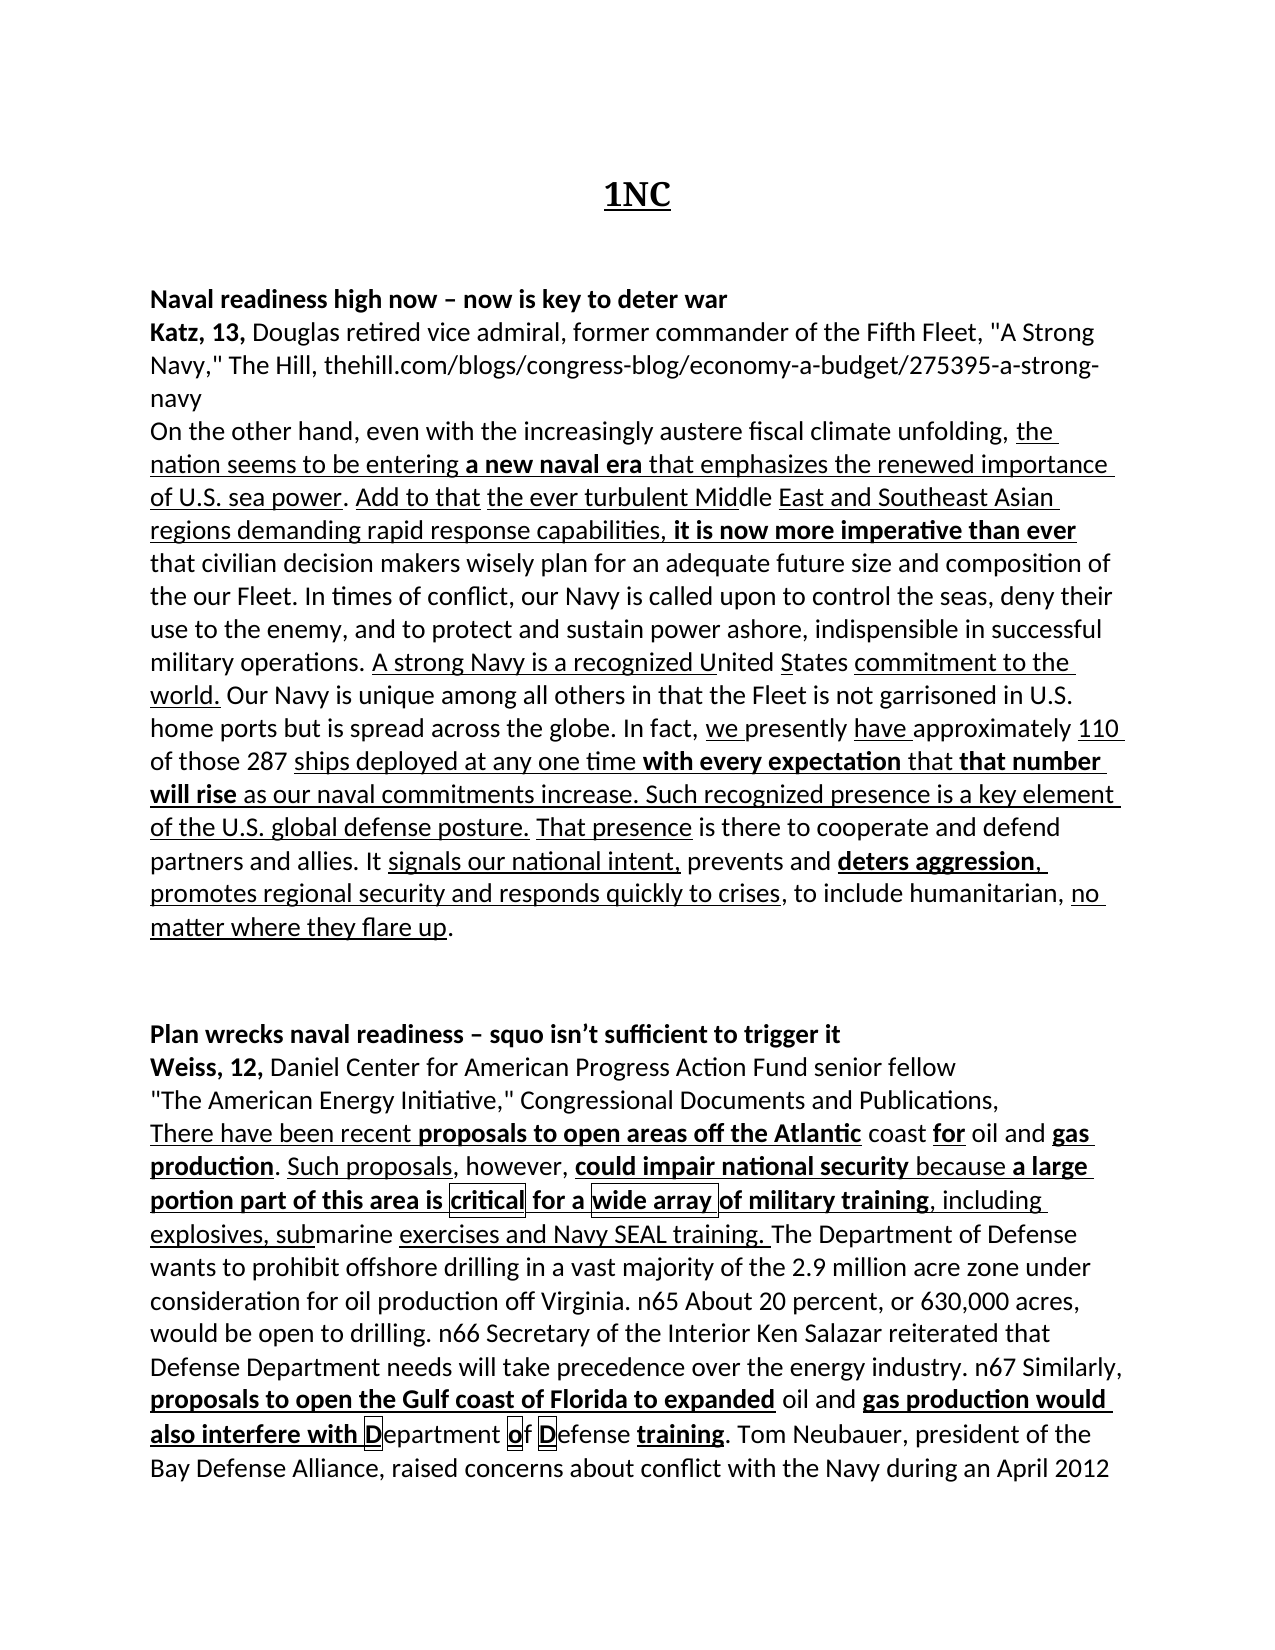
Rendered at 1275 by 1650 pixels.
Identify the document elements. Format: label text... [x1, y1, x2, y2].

text "The American Energy Initiative," Congressional Documents and Publications, [150, 1083, 1125, 1116]
text Katz, 13, Douglas retired vice admiral, former commander of the Fifth Fleet, "A Strong Navy," The Hill, thehill.com/blogs/congress-blog/economy-a-budget/275395-a-strong-navy [150, 315, 1125, 414]
subtitle Plan wrecks naval readiness – squo isn’t sufficient to trigger it [150, 1017, 1125, 1050]
text Naval readiness high now – now is key to deter war [150, 282, 1125, 315]
text Weiss, 12, Daniel Center for American Progress Action Fund senior fellow [150, 1050, 1125, 1083]
text On the other hand, even with the increasingly austere fiscal climate unfolding, the nation seems to be entering a new naval era that emphasizes the renewed importance of U.S. sea power. Add to that the ever turbulent Middle East and Southeast Asian regions demanding rapid response capabilities, it is now more imperative than ever that civilian decision makers wisely plan for an adequate future size and composition of the our Fleet. In times of conflict, our Navy is called upon to control the seas, deny their use to the enemy, and to protect and sustain power ashore, indispensible in successful military operations. A strong Navy is a recognized United States commitment to the world. Our Navy is unique among all others in that the Fleet is not garrisoned in U.S. home ports but is spread across the globe. In fact, we presently have approximately 110 of those 287 ships deployed at any one time with every expectation that that number will rise as our naval commitments increase. Such recognized presence is a key element of the U.S. global defense posture. That presence is there to cooperate and defend partners and allies. It signals our national intent, prevents and deters aggression, promotes regional security and responds quickly to crises, to include humanitarian, no matter where they flare up. [150, 414, 1125, 943]
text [150, 1116, 1125, 1484]
subtitle 1NC [150, 171, 1125, 216]
